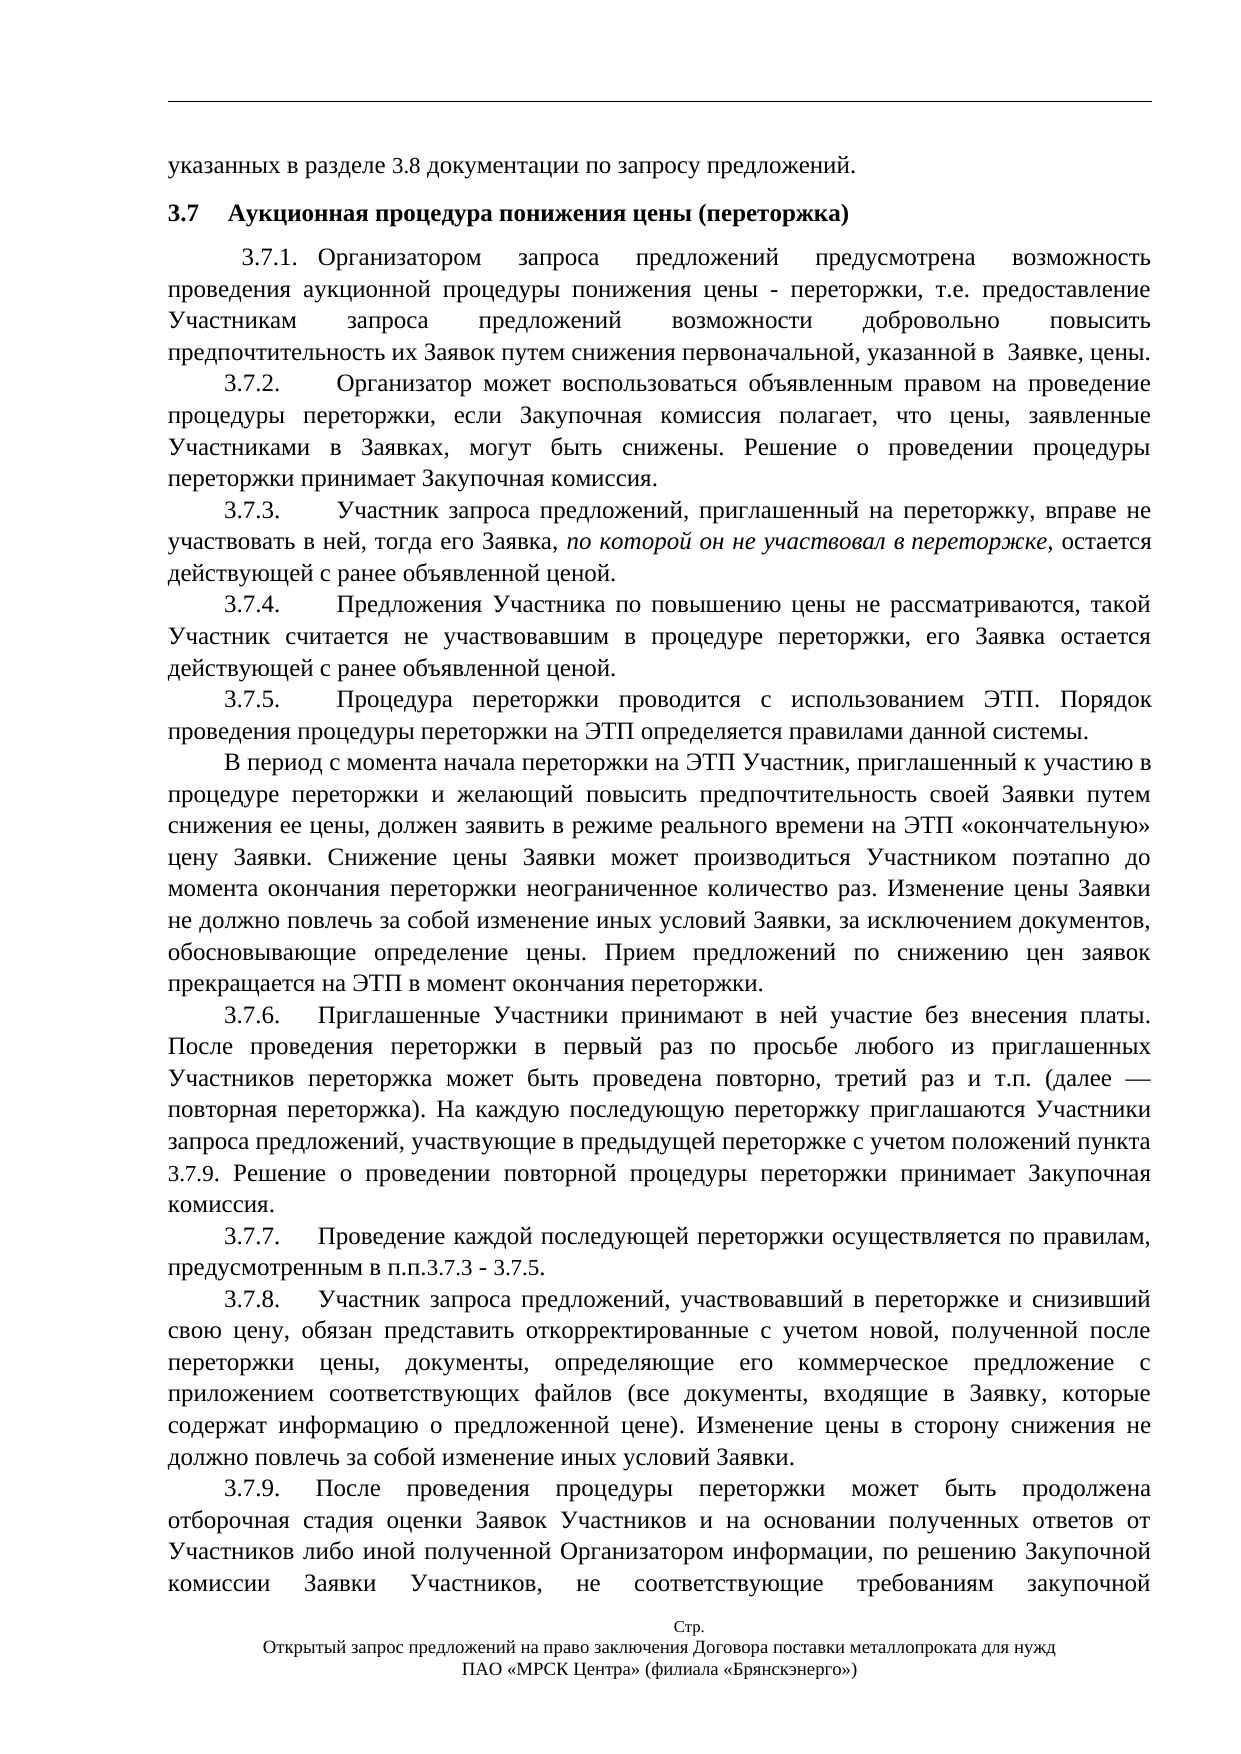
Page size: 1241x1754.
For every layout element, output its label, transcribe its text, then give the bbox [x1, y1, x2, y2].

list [168, 1473, 1152, 1597]
list Приглашенные Участники принимают в ней участие без внесения платы. После проведения переторжки в первый раз по просьбе любого из приглашенных Участников переторжка может быть проведена повторно, третий раз и т.п. (далее — повторная переторжка). На каждую последующую переторжку приглашаются Участники запроса предложений, участвующие в предыдущей переторжке с учетом положений пункта 3.7.9. Решение о проведении повторной процедуры переторжки принимает Закупочная комиссия. [168, 1000, 1152, 1218]
list Участник запроса предложений, приглашенный на переторжку, вправе не участвовать в ней, тогда его Заявка, по которой он не участвовал в переторжке, остается действующей с ранее объявленной ценой. [168, 495, 1152, 587]
subtitle Аукционная процедура понижения цены (переторжка) [168, 198, 1152, 227]
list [168, 150, 1135, 179]
text В период с момента начала переторжки на ЭТП Участник, приглашенный к участию в процедуре переторжки и желающий повысить предпочтительность своей Заявки путем снижения ее цены, должен заявить в режиме реального времени на ЭТП «окончательную» цену Заявки. Снижение цены Заявки может производиться Участником поэтапно до момента окончания переторжки неограниченное количество раз. Изменение цены Заявки не должно повлечь за собой изменение иных условий Заявки, за исключением документов, обосновывающие определение цены. Прием предложений по снижению цен заявок прекращается на ЭТП в момент окончания переторжки. [168, 747, 1152, 997]
list Участник запроса предложений, участвовавший в переторжке и снизивший свою цену, обязан представить откорректированные с учетом новой, полученной после переторжки цены, документы, определяющие его коммерческое предложение с приложением соответствующих файлов (все документы, входящие в Заявку, которые содержат информацию о предложенной цене). Изменение цены в сторону снижения не должно повлечь за собой изменение иных условий Заявки. [168, 1284, 1152, 1470]
list Организатором запроса предложений предусмотрена возможность проведения аукционной процедуры понижения цены - переторжки, т.е. предоставление Участникам запроса предложений возможности добровольно повысить предпочтительность их Заявок путем снижения первоначальной, указанной в Заявке, цены. [168, 242, 1152, 366]
list Предложения Участника по повышению цены не рассматриваются, такой Участник считается не участвовавшим в процедуре переторжки, его Заявка остается действующей с ранее объявленной ценой. [168, 589, 1152, 681]
list Организатор может воспользоваться объявленным правом на проведение процедуры переторжки, если Закупочная комиссия полагает, что цены, заявленные Участниками в Заявках, могут быть снижены. Решение о проведении процедуры переторжки принимает Закупочная комиссия. [168, 368, 1152, 492]
list Проведение каждой последующей переторжки осуществляется по правилам, предусмотренным в п.п.3.7.3 - 3.7.5. [168, 1221, 1152, 1281]
list Процедура переторжки проводится с использованием ЭТП. Порядок проведения процедуры переторжки на ЭТП определяется правилами данной системы. [168, 684, 1152, 744]
